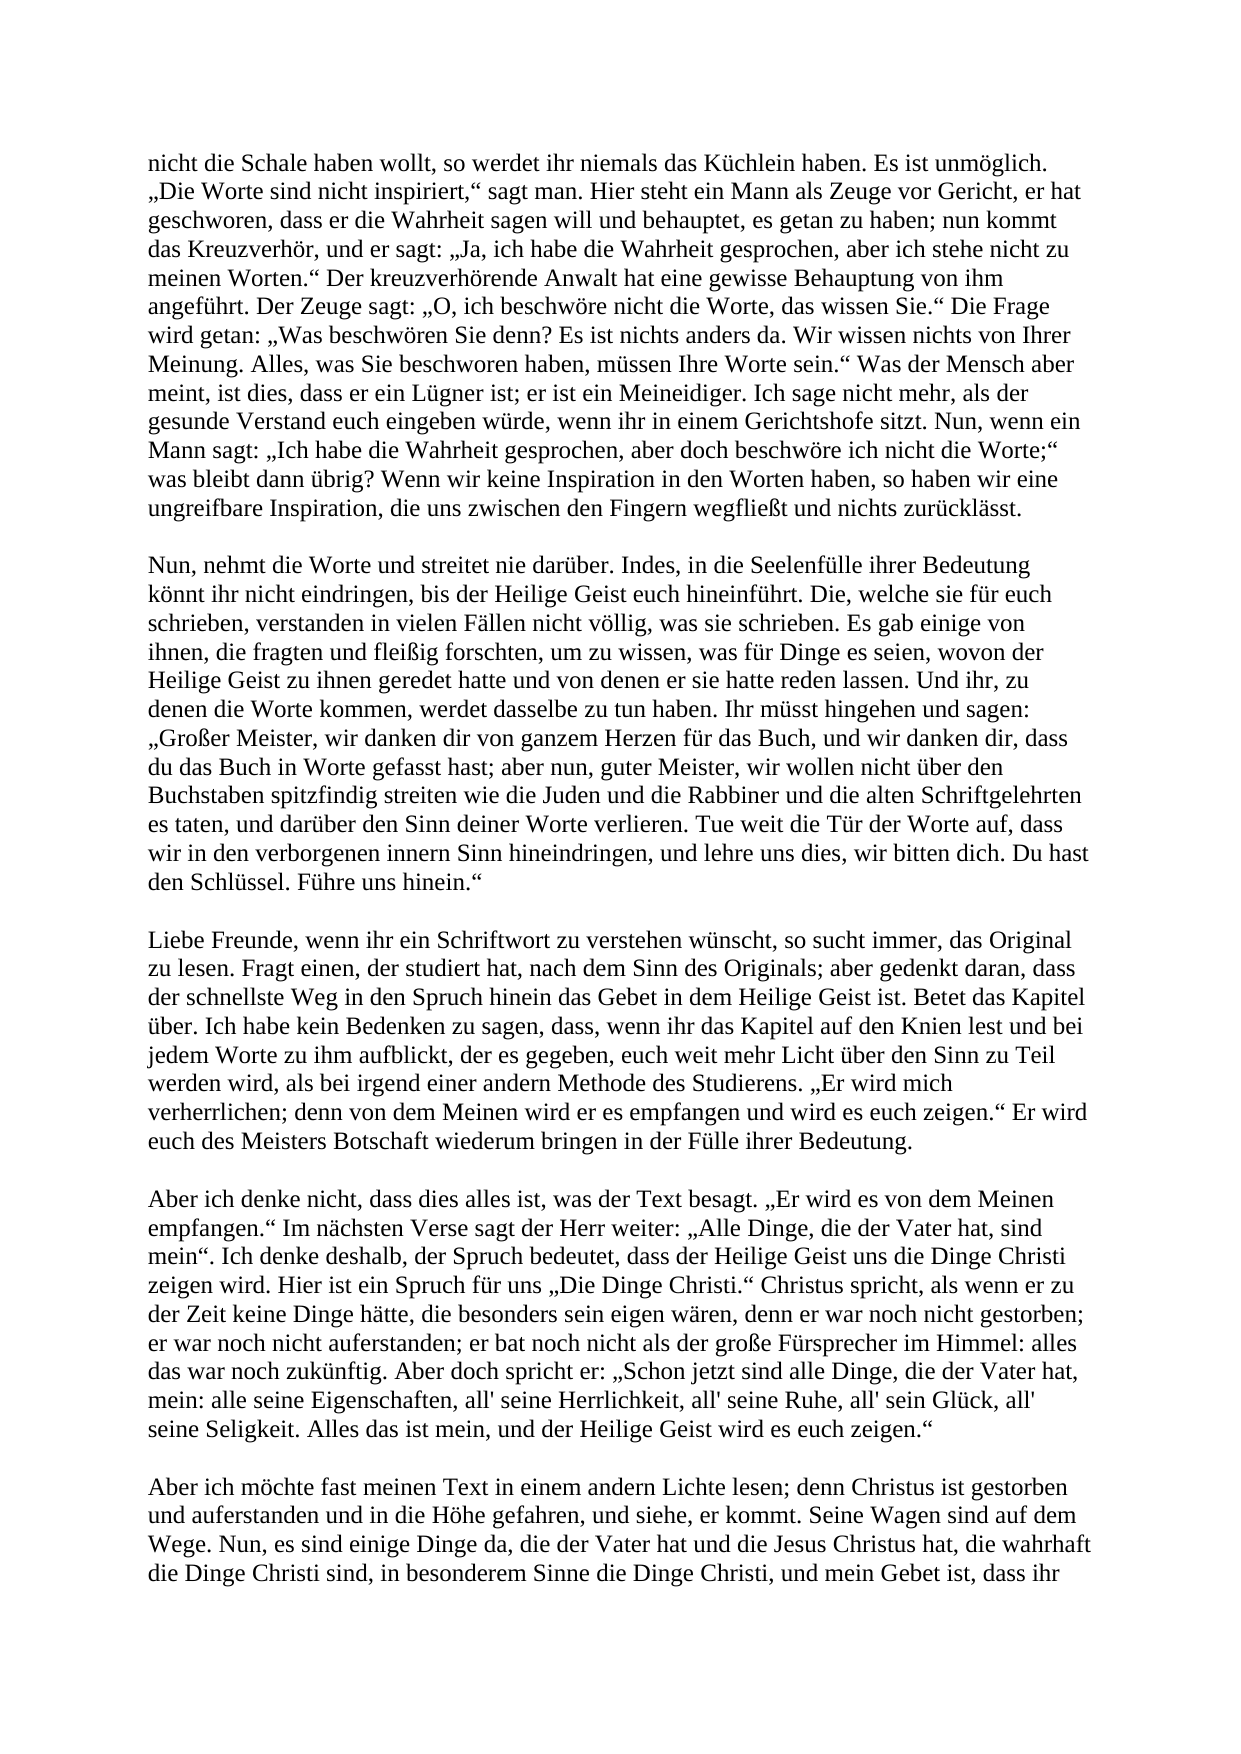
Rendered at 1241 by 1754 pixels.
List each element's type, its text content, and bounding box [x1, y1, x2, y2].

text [148, 1472, 1093, 1587]
text Aber ich denke nicht, dass dies alles ist, was der Text besagt. „Er wird es von dem Meinen empfangen.“ Im nächsten Verse sagt der Herr weiter: „Alle Dinge, die der Vater hat, sind mein“. Ich denke deshalb, der Spruch bedeutet, dass der Heilige Geist uns die Dinge Christi zeigen wird. Hier ist ein Spruch für uns „Die Dinge Christi.“ Christus spricht, als wenn er zu der Zeit keine Dinge hätte, die besonders sein eigen wären, denn er war noch nicht gestorben; er war noch nicht auferstanden; er bat noch nicht als der große Fürsprecher im Himmel: alles das war noch zukünftig. Aber doch spricht er: „Schon jetzt sind alle Dinge, die der Vater hat, mein: alle seine Eigenschaften, all' seine Herrlichkeit, all' seine Ruhe, all' sein Glück, all' seine Seligkeit. Alles das ist mein, und der Heilige Geist wird es euch zeigen.“ [148, 1184, 1093, 1443]
text Liebe Freunde, wenn ihr ein Schriftwort zu verstehen wünscht, so sucht immer, das Original zu lesen. Fragt einen, der studiert hat, nach dem Sinn des Originals; aber gedenkt daran, dass der schnellste Weg in den Spruch hinein das Gebet in dem Heilige Geist ist. Betet das Kapitel über. Ich habe kein Bedenken zu sagen, dass, wenn ihr das Kapitel auf den Knien lest und bei jedem Worte zu ihm aufblickt, der es gegeben, euch weit mehr Licht über den Sinn zu Teil werden wird, als bei irgend einer andern Methode des Studierens. „Er wird mich verherrlichen; denn von dem Meinen wird er es empfangen und wird es euch zeigen.“ Er wird euch des Meisters Botschaft wiederum bringen in der Fülle ihrer Bedeutung. [148, 925, 1093, 1155]
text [148, 148, 1093, 521]
text Nun, nehmt die Worte und streitet nie darüber. Indes, in die Seelenfülle ihrer Bedeutung könnt ihr nicht eindringen, bis der Heilige Geist euch hineinführt. Die, welche sie für euch schrieben, verstanden in vielen Fällen nicht völlig, was sie schrieben. Es gab einige von ihnen, die fragten und fleißig forschten, um zu wissen, was für Dinge es seien, wovon der Heilige Geist zu ihnen geredet hatte und von denen er sie hatte reden lassen. Und ihr, zu denen die Worte kommen, werdet dasselbe zu tun haben. Ihr müsst hingehen und sagen: „Großer Meister, wir danken dir von ganzem Herzen für das Buch, und wir danken dir, dass du das Buch in Worte gefasst hast; aber nun, guter Meister, wir wollen nicht über den Buchstaben spitzfindig streiten wie die Juden und die Rabbiner und die alten Schriftgelehrten es taten, und darüber den Sinn deiner Worte verlieren. Tue weit die Tür der Worte auf, dass wir in den verborgenen innern Sinn hineindringen, und lehre uns dies, wir bitten dich. Du hast den Schlüssel. Führe uns hinein.“ [148, 551, 1093, 896]
